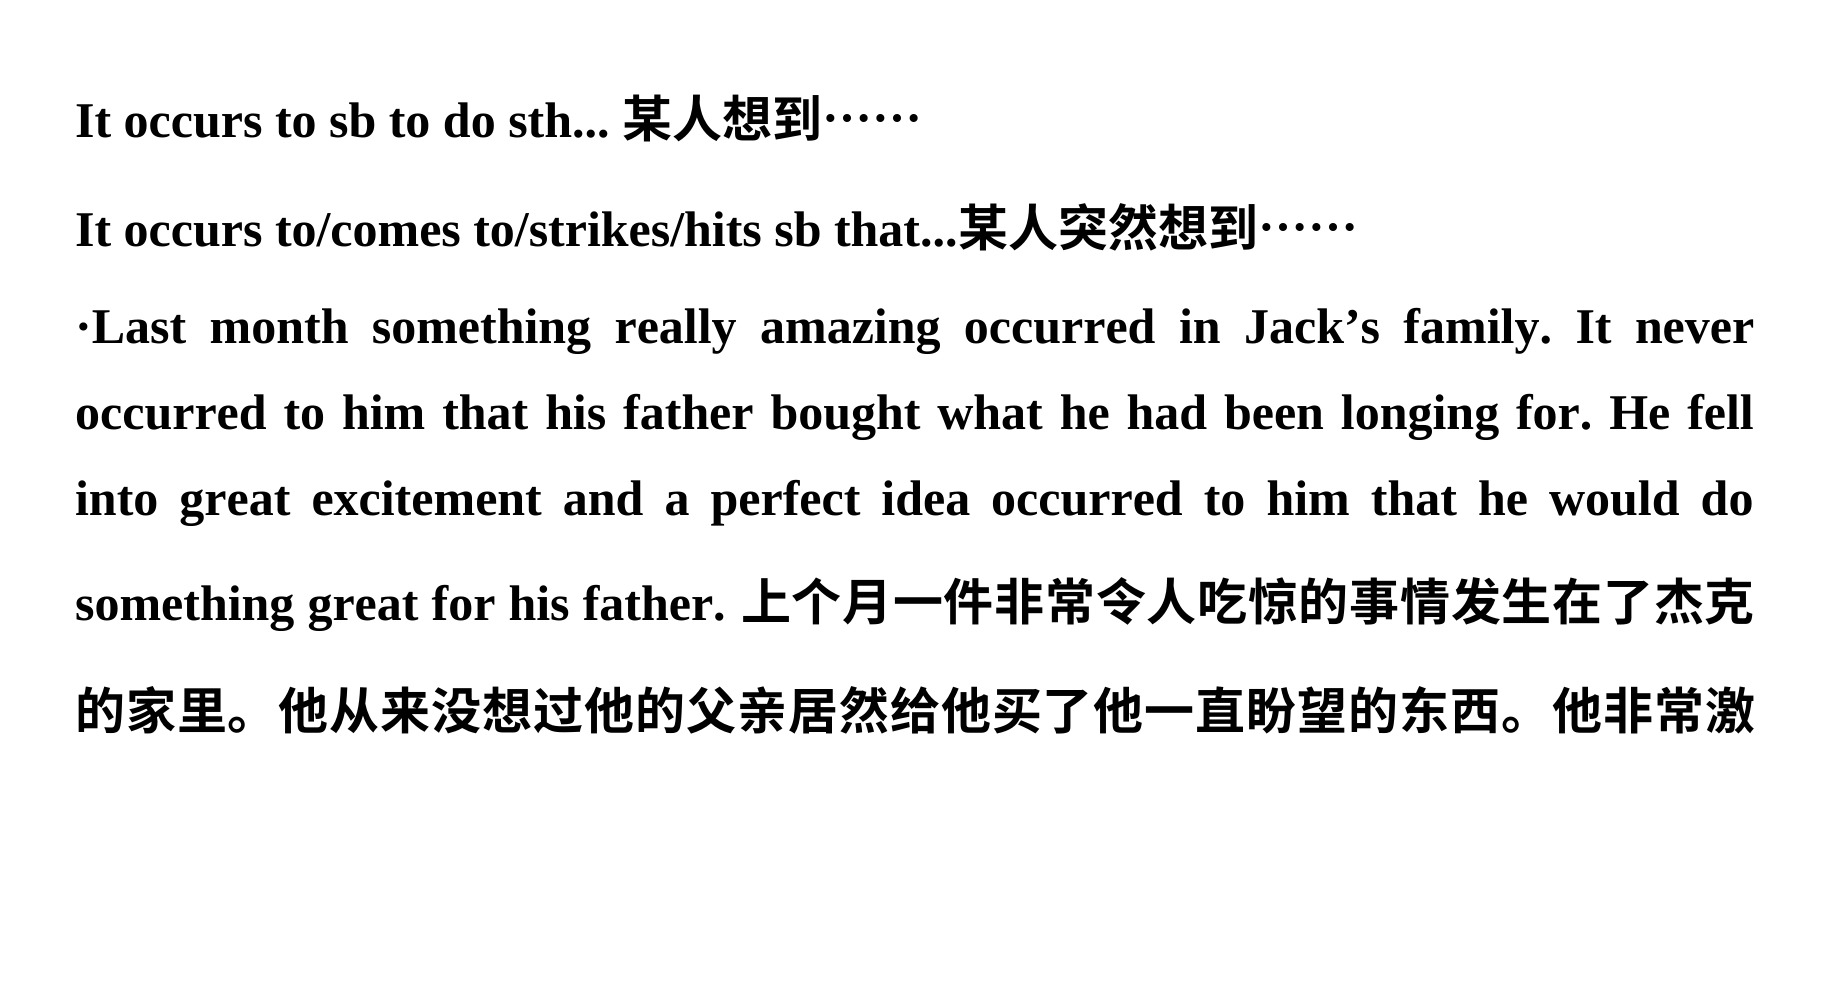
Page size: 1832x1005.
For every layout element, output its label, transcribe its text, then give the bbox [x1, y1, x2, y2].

text It occurs to sb to do sth... 某人想到…… [75, 79, 1756, 152]
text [75, 297, 1756, 744]
text It occurs to/comes to/strikes/hits sb that...某人突然想到…… [75, 188, 1756, 261]
